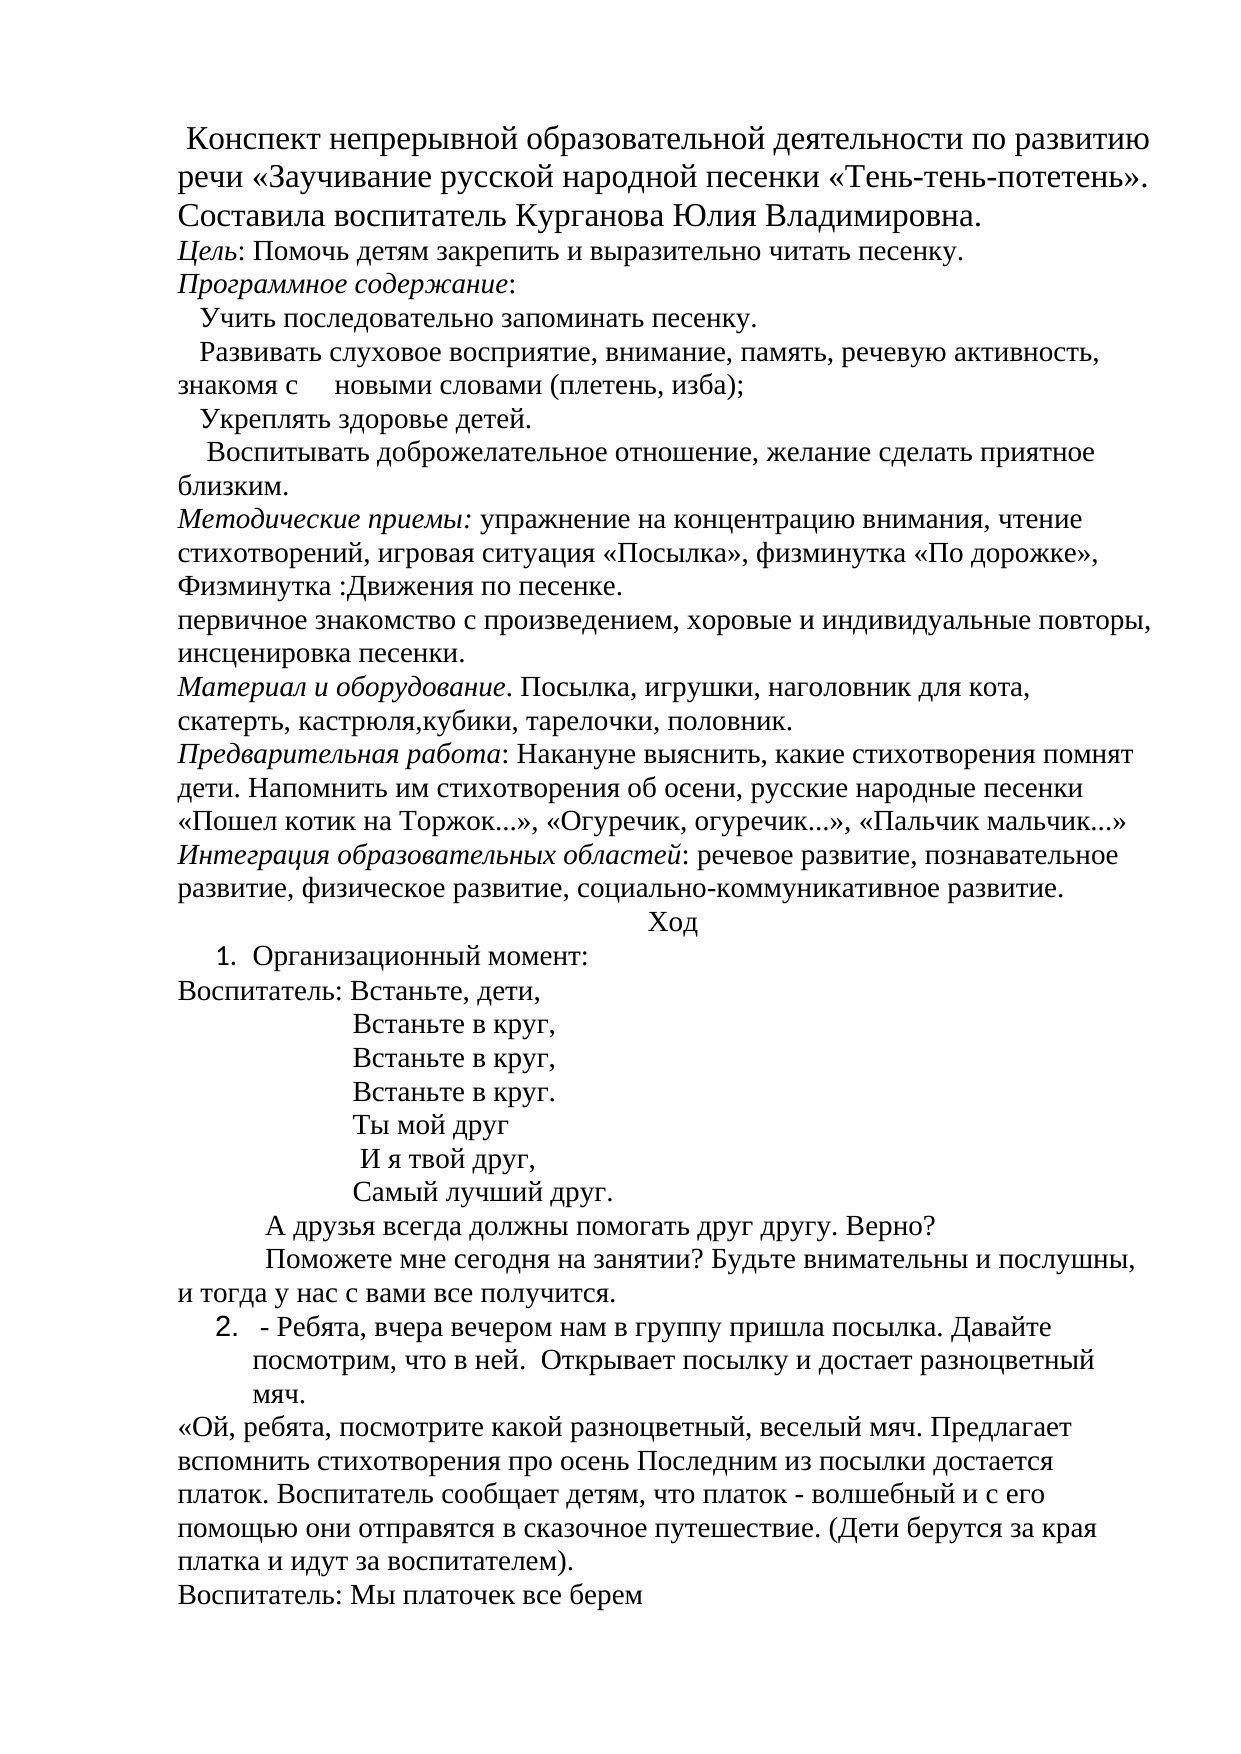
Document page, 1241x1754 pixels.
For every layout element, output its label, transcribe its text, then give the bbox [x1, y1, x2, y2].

text И я твой друг, [177, 1141, 1152, 1174]
text первичное знакомство с произведением, хоровые и индивидуальные повторы, инсценировка песенки. [177, 602, 1152, 669]
text Интеграция образовательных областей: речевое развитие, познавательное развитие, физическое развитие, социально-коммуникативное развитие. [177, 837, 1152, 904]
text Воспитатель: Мы платочек все берем [177, 1577, 1152, 1611]
text «Ой, ребята, посмотрите какой разноцветный, веселый мяч. Предлагает вспомнить стихотворения про осень Последним из посылки достается платок. Воспитатель сообщает детям, что платок - волшебный и с его помощью они отправятся в сказочное путешествие. (Дети берутся за края платка и идут за воспитателем). [177, 1409, 1152, 1577]
text Воспитывать доброжелательное отношение, желание сделать приятное близким. [177, 434, 1152, 501]
text Поможете мне сегодня на занятии? Будьте внимательны и послушны, и тогда у нас с вами все получится. [177, 1241, 1152, 1308]
text Развивать слуховое восприятие, внимание, память, речевую активность, знакомя с новыми словами (плетень, изба); [177, 334, 1152, 401]
list Организационный момент: [215, 937, 1152, 973]
text Составила воспитатель Курганова Юлия Владимировна. [177, 195, 1152, 233]
text Встаньте в круг, [177, 1040, 1152, 1074]
text Учить последовательно запоминать песенку. [177, 300, 1152, 334]
list - Ребята, вчера вечером нам в группу пришла посылка. Давайте посмотрим, что в ней. Открывает посылку и достает разноцветный мяч. [215, 1308, 1152, 1409]
text Программное содержание: [177, 267, 1152, 300]
text Укреплять здоровье детей. [177, 401, 1152, 434]
text Воспитатель: Встаньте, дети, [177, 973, 1152, 1007]
text Предварительная работа: Накануне выяснить, какие стихотворения помнят дети. Напомнить им стихотворения об осени, русские народные песенки «Пошел котик на Торжок...», «Огуречик, огуречик...», «Пальчик мальчик...» [177, 736, 1152, 837]
text А друзья всегда должны помогать друг другу. Верно? [177, 1208, 1152, 1241]
text Встаньте в круг, [177, 1007, 1152, 1040]
text Конспект непрерывной образовательной деятельности по развитию речи «Заучивание русской народной песенки «Тень-тень-потетень». [177, 118, 1152, 195]
text Встаньте в круг. [177, 1074, 1152, 1107]
text Ход [177, 904, 1152, 937]
text Цель: Помочь детям закрепить и выразительно читать песенку. [177, 233, 1152, 267]
text Материал и оборудование. Посылка, игрушки, наголовник для кота, скатерть, кастрюля,кубики, тарелочки, половник. [177, 669, 1152, 736]
text Методические приемы: упражнение на концентрацию внимания, чтение стихотворений, игровая ситуация «Посылка», физминутка «По дорожке», Физминутка :Движения по песенке. [177, 501, 1152, 602]
text Самый лучший друг. [177, 1174, 1152, 1208]
text Ты мой друг [177, 1107, 1152, 1141]
